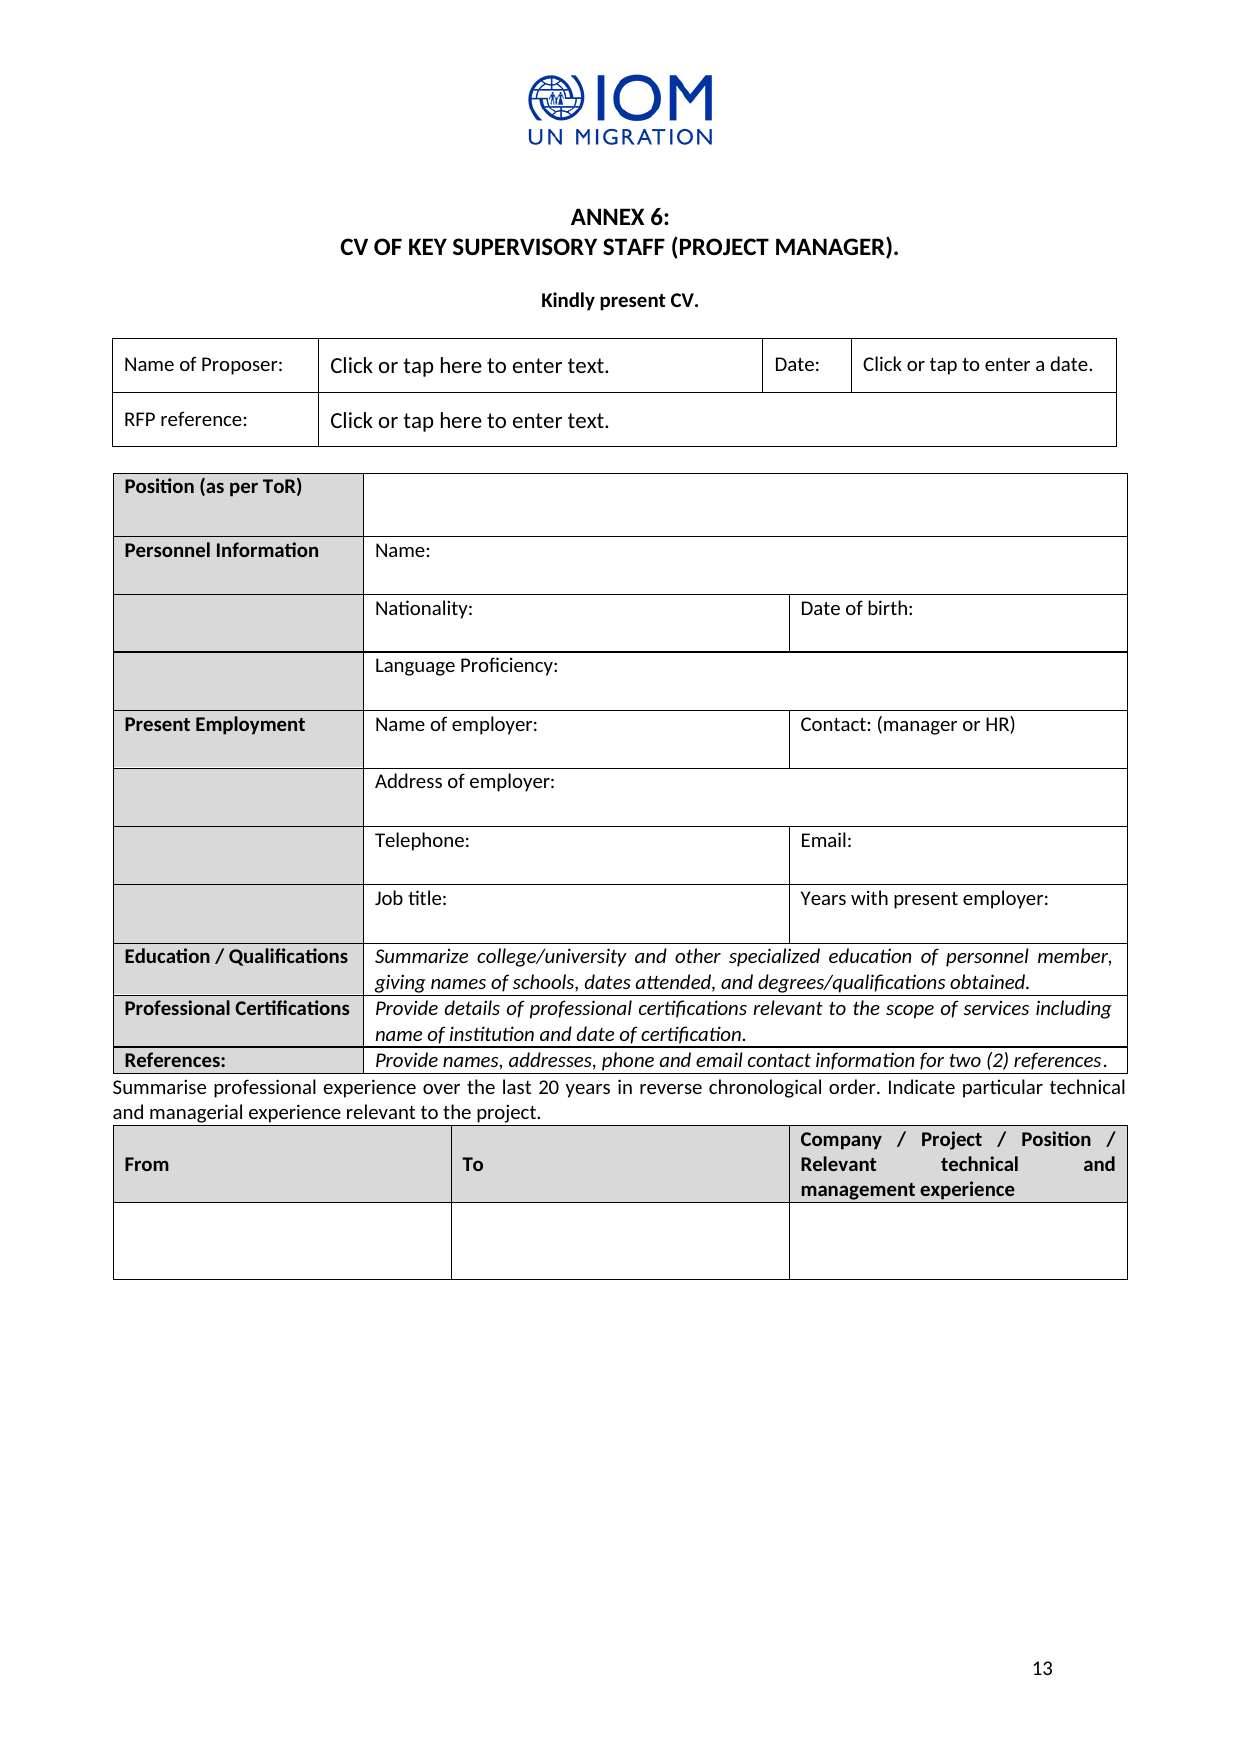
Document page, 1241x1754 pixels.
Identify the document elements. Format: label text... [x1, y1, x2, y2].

table_cell Education / Qualifications [114, 944, 363, 994]
table_header Position (as per ToR) [114, 474, 363, 536]
table_cell [114, 769, 363, 826]
table_cell Contact: (manager or HR) [790, 711, 1127, 767]
table_cell [319, 393, 1116, 446]
table_cell [452, 1203, 789, 1279]
table_header To [452, 1126, 789, 1202]
table_cell Nationality: [364, 595, 789, 651]
table_cell [114, 1203, 451, 1279]
table_cell [790, 1203, 1127, 1279]
table_cell Address of employer: [364, 769, 1127, 826]
text ANNEX 6: [112, 201, 1128, 231]
table_header Company / Project / Position / Relevant technical and management experience [790, 1126, 1127, 1202]
table_cell Email: [790, 827, 1127, 884]
table_cell Name of employer: [364, 711, 789, 767]
table_cell Date of birth: [790, 595, 1127, 651]
table_cell Provide names, addresses, phone and email contact information for two (2) references. [364, 1048, 1127, 1073]
table_cell Job title: [364, 885, 789, 943]
table_cell Summarize college/university and other specialized education of personnel member, giving names of schools, dates attended, and degrees/qualifications obtained. [364, 944, 1127, 994]
table_cell Personnel Information [114, 537, 363, 594]
table_cell Name: [364, 537, 1127, 594]
table_cell [114, 885, 363, 943]
table_header Date: [763, 339, 851, 392]
table_cell [114, 827, 363, 884]
table_cell Provide details of professional certifications relevant to the scope of services including name of institution and date of certification. [364, 996, 1127, 1046]
text Kindly present CV. [112, 287, 1128, 313]
text CV OF KEY SUPERVISORY STAFF (PROJECT MANAGER). [112, 231, 1128, 262]
table_header From [114, 1126, 451, 1202]
table_cell References: [114, 1048, 363, 1073]
table_cell Present Employment [114, 711, 363, 767]
table_header [364, 474, 1127, 536]
table_cell Professional Certifications [114, 996, 363, 1046]
table_cell Telephone: [364, 827, 789, 884]
table_header [319, 339, 762, 392]
table_header Name of Proposer: [113, 339, 318, 392]
table_cell Years with present employer: [790, 885, 1127, 943]
table_cell [114, 595, 363, 651]
picture [524, 73, 716, 146]
table_cell RFP reference: [113, 393, 318, 446]
table_cell Language Proficiency: [364, 653, 1127, 710]
table_header [852, 339, 1116, 392]
table_cell [114, 653, 363, 710]
text Summarise professional experience over the last 20 years in reverse chronological order. Indicate particular technical and managerial experience relevant to the project. [112, 1074, 1128, 1125]
